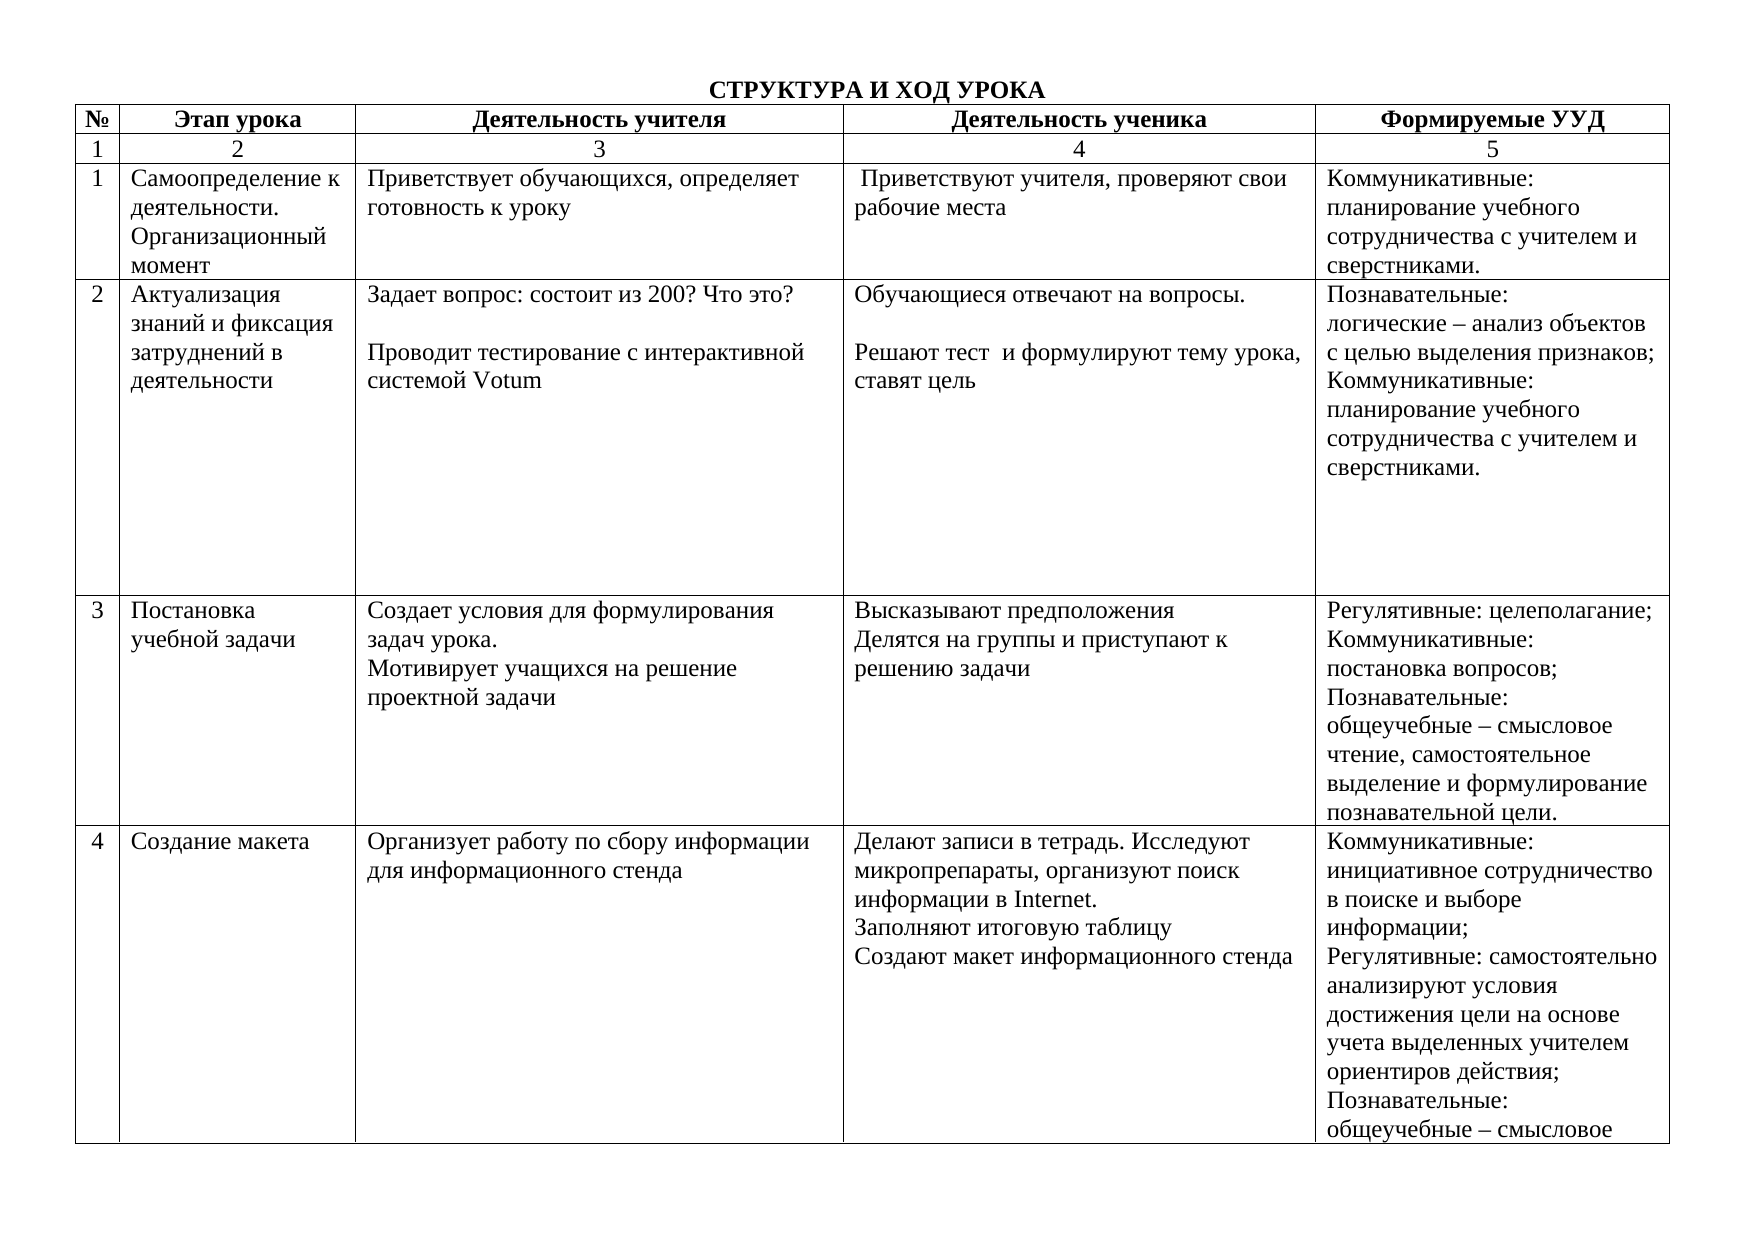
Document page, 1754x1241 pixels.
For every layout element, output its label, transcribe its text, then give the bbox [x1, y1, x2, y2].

table_cell 1 [76, 164, 119, 278]
table_cell Приветствуют учителя, проверяют свои рабочие места [844, 164, 1315, 278]
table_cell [1316, 826, 1669, 1142]
text СТРУКТУРА И ХОД УРОКА [75, 75, 1679, 104]
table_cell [844, 826, 1315, 1142]
table_cell Приветствует обучающихся, определяет готовность к уроку [356, 164, 843, 278]
table_cell 2 [120, 134, 355, 163]
table_cell Создает условия для формулирования задач урока. Мотивирует учащихся на решение проектной задачи [356, 596, 843, 825]
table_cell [356, 826, 843, 1142]
table_cell Задает вопрос: состоит из 200? Что это? Проводит тестирование с интерактивной системой Votum [356, 280, 843, 595]
table_header Деятельность ученика [844, 105, 1315, 133]
table_header Этап урока [120, 105, 355, 133]
table_cell Создание макета [120, 826, 355, 1142]
table_header № [76, 105, 119, 133]
table_header Деятельность учителя [356, 105, 843, 133]
table_cell 3 [76, 596, 119, 825]
table_cell Высказывают предположения Делятся на группы и приступают к решению задачи [844, 596, 1315, 825]
table_cell 3 [356, 134, 843, 163]
table_cell 5 [1316, 134, 1669, 163]
table_cell Обучающиеся отвечают на вопросы. Решают тест и формулируют тему урока, ставят цель [844, 280, 1315, 595]
table_cell Актуализация знаний и фиксация затруднений в деятельности [120, 280, 355, 595]
table_cell Регулятивные: целеполагание; Коммуникативные: постановка вопросов; Познавательные: общеучебные – смысловое чтение, самостоятельное выделение и формулирование познавательной цели. [1316, 596, 1669, 825]
table_cell Познавательные: логические – анализ объектов с целью выделения признаков; Коммуникативные: планирование учебного сотрудничества с учителем и сверстниками. [1316, 280, 1669, 595]
table_cell Постановка учебной задачи [120, 596, 355, 825]
table_header Формируемые УУД [1316, 105, 1669, 133]
table_cell 2 [76, 280, 119, 595]
table_cell Коммуникативные: планирование учебного сотрудничества с учителем и сверстниками. [1316, 164, 1669, 278]
table_cell 4 [76, 826, 119, 1142]
table_cell 1 [76, 134, 119, 163]
table_cell Самоопределение к деятельности. Организационный момент [120, 164, 355, 278]
table_cell 4 [844, 134, 1315, 163]
